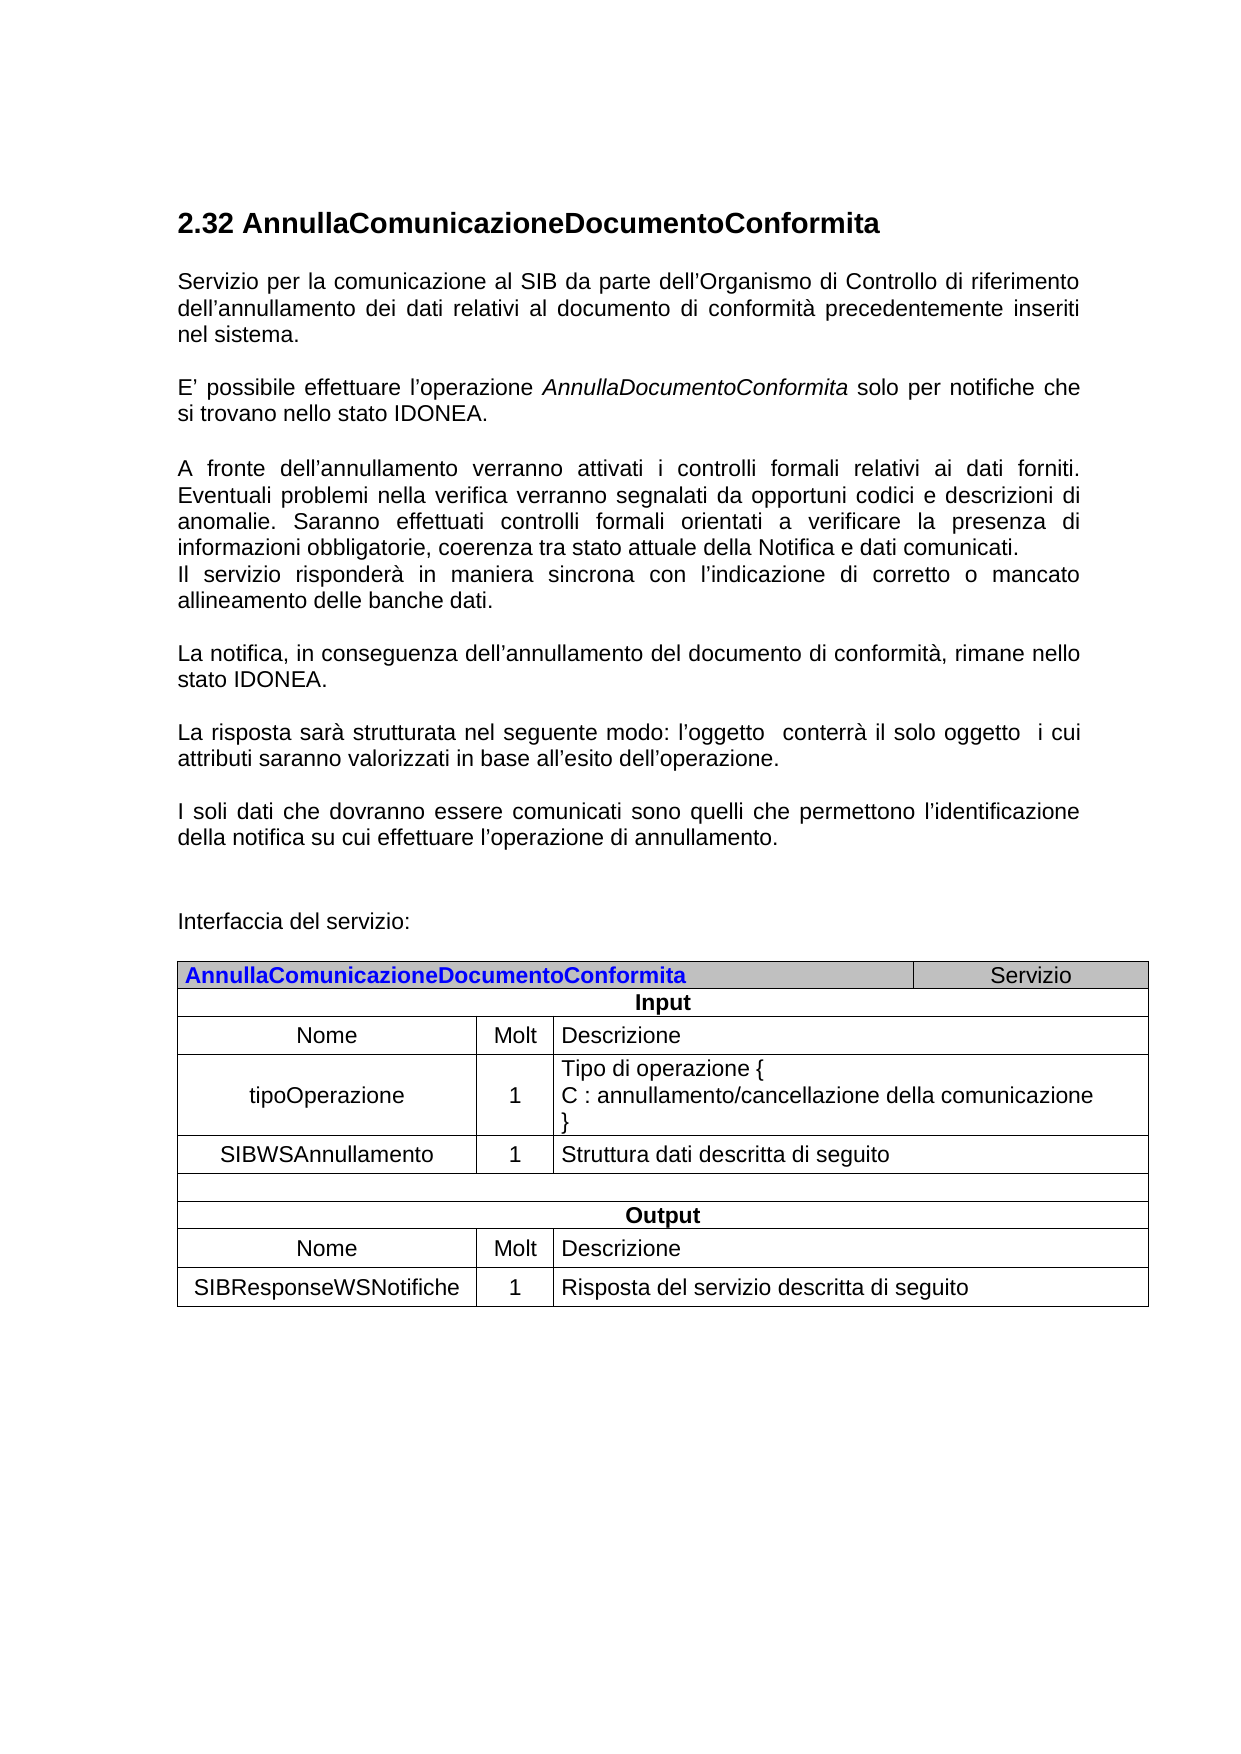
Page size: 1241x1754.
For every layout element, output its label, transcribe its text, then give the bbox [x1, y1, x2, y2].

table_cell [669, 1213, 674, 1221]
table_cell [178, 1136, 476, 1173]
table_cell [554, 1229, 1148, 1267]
text Interfaccia del servizio: [177, 908, 1081, 934]
subtitle 2.32 AnnullaComunicazioneDocumentoConformita [177, 206, 1081, 239]
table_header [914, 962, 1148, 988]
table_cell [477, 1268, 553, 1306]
text E’ possibile effettuare l’operazione AnnullaDocumentoConformita solo per notifiche che si trovano nello stato IDONEA. [177, 374, 1081, 426]
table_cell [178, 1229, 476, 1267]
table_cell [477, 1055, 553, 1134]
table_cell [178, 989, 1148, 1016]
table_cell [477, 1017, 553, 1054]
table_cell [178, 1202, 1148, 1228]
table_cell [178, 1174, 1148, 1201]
text La notifica, in conseguenza dell’annullamento del documento di conformità, rimane nello stato IDONEA. [177, 640, 1081, 692]
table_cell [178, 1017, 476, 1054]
text A fronte dell’annullamento verranno attivati i controlli formali relativi ai dati forniti. Eventuali problemi nella verifica verranno segnalati da opportuni codici e descrizioni di anomalie. Saranno effettuati controlli formali orientati a verificare la presenza di informazioni obbligatorie, coerenza tra stato attuale della Notifica e dati comunicati. [177, 455, 1081, 561]
text Il servizio risponderà in maniera sincrona con l’indicazione di corretto o mancato allineamento delle banche dati. [177, 561, 1081, 613]
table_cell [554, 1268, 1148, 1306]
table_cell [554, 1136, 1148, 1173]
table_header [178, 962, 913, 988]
text Servizio per la comunicazione al SIB da parte dell’Organismo di Controllo di riferimento dell’annullamento dei dati relativi al documento di conformità precedentemente inseriti nel sistema. [177, 268, 1081, 347]
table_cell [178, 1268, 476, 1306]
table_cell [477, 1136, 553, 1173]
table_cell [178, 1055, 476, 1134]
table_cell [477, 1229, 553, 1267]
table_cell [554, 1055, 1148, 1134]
text I soli dati che dovranno essere comunicati sono quelli che permettono l’identificazione della notifica su cui effettuare l’operazione di annullamento. [177, 798, 1081, 851]
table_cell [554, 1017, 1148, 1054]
